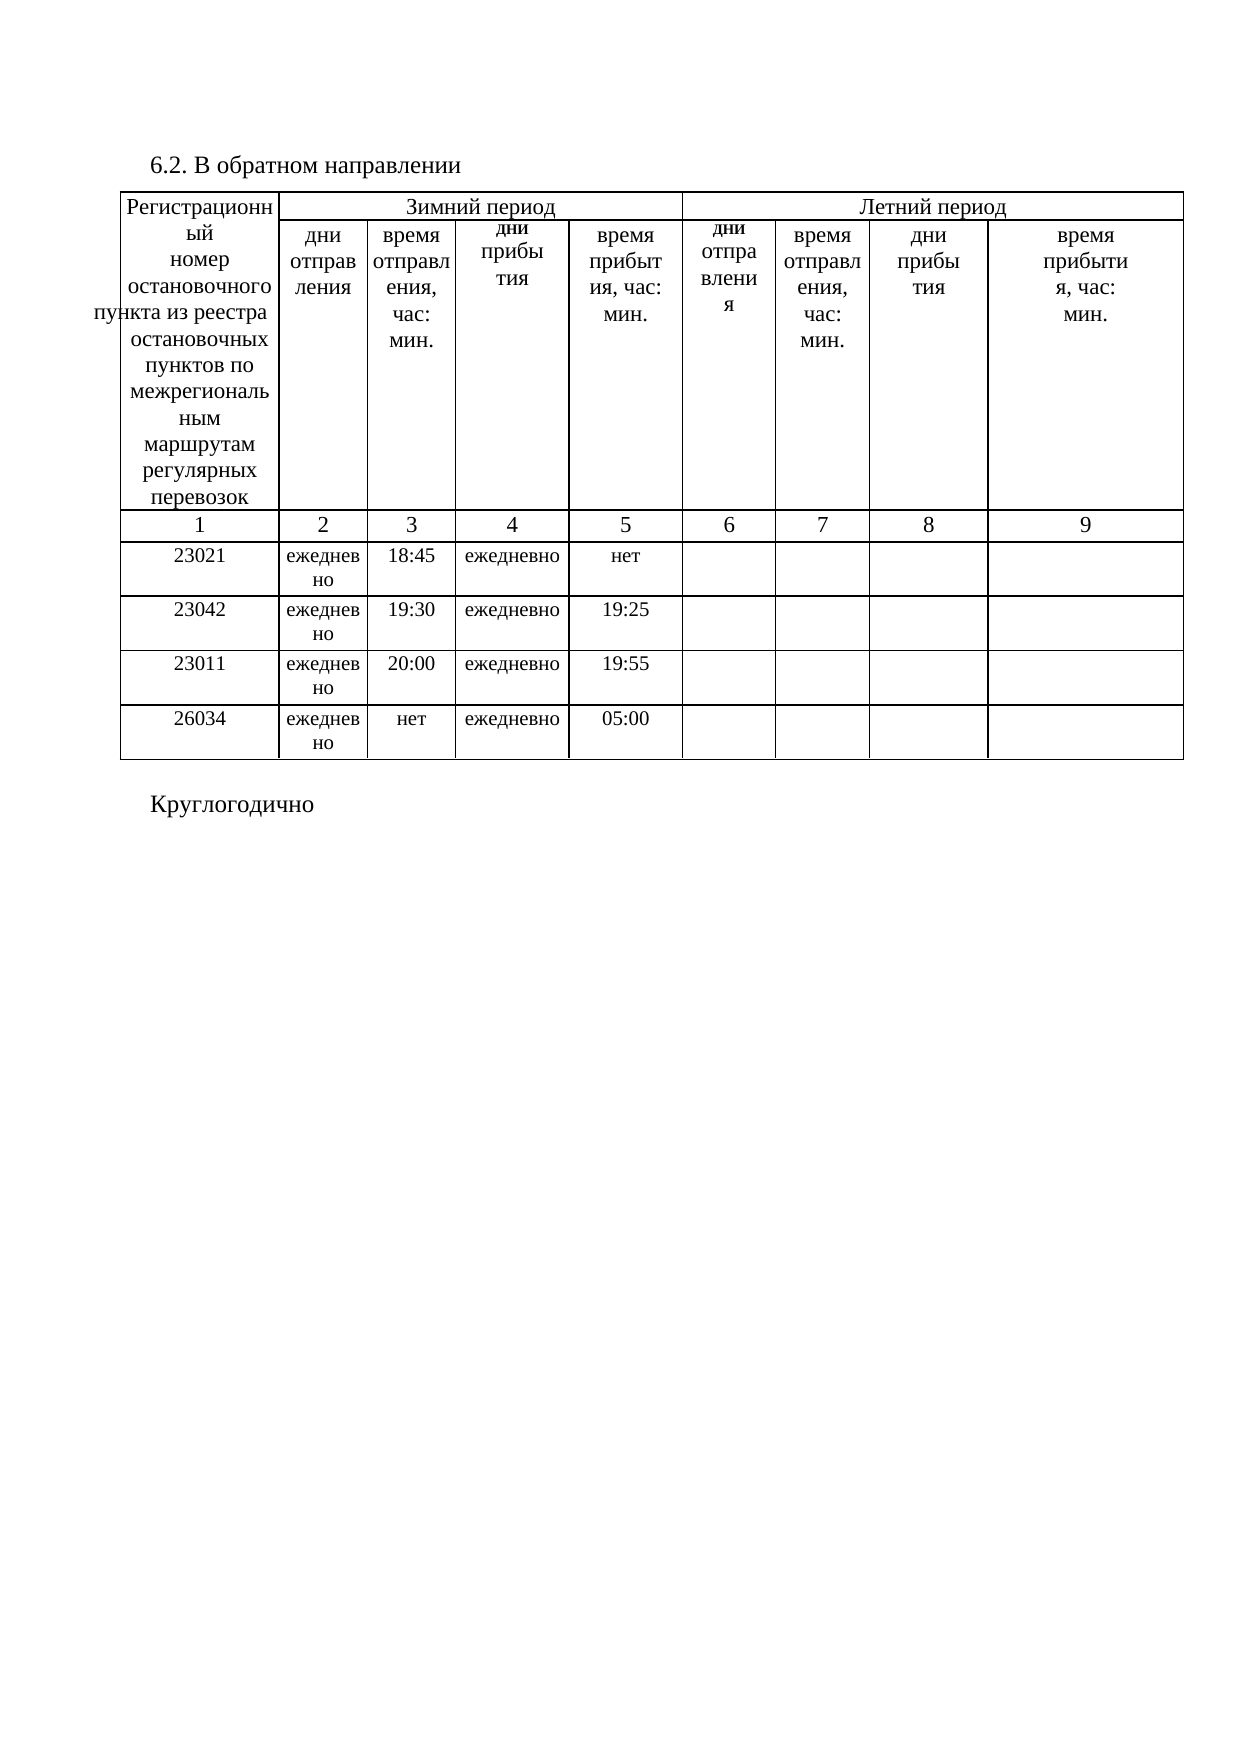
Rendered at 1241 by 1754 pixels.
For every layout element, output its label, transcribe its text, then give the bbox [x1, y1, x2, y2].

table_header Зимний период [280, 193, 682, 219]
table_cell [776, 651, 869, 704]
table_cell [989, 543, 1183, 595]
table_cell 9 [989, 511, 1183, 541]
table_cell время отправл ения, час: мин. [776, 221, 869, 509]
table_cell [989, 651, 1183, 704]
table_cell 20:00 [368, 651, 455, 704]
table_cell 8 [870, 511, 987, 541]
table_cell 19:25 [570, 597, 682, 650]
table_cell [683, 706, 775, 758]
table_header Летний период [683, 193, 1183, 219]
table_cell [683, 543, 775, 595]
table_cell время прибыт ия, час: мин. [570, 221, 682, 509]
table_cell [776, 597, 869, 650]
table_cell ежедневно [456, 706, 568, 758]
table_cell 1 [121, 511, 278, 541]
table_cell ДНИ отпра влени я [683, 221, 775, 509]
table_cell 19:55 [570, 651, 682, 704]
table_cell [870, 706, 987, 758]
table_cell 3 [368, 511, 455, 541]
table_cell [989, 597, 1183, 650]
table_cell [683, 597, 775, 650]
table_cell время прибыти я, час: мин. [989, 221, 1183, 509]
table_cell [870, 543, 987, 595]
table_cell дни отправ ления [280, 221, 367, 509]
table_cell дни прибы тия [870, 221, 987, 509]
table_cell нет [368, 706, 455, 758]
table_cell 23011 [121, 651, 278, 704]
table_header Регистрационный номер остановочного пункта из реестра остановочных пунктов по межрегиональным маршрутам регулярных перевозок [121, 193, 278, 509]
table_cell 2 [280, 511, 367, 541]
table_cell время отправл ения, час: мин. [368, 221, 455, 509]
table_cell 23021 [121, 543, 278, 595]
table_cell 05:00 [570, 706, 682, 758]
table_cell ежедневно [280, 706, 367, 758]
table_cell 6 [683, 511, 775, 541]
table_cell ДНИ прибы тия [456, 221, 568, 509]
table_cell [776, 706, 869, 758]
table_cell ежедневно [456, 597, 568, 650]
table_cell [683, 651, 775, 704]
table_cell ежедневно [280, 597, 367, 650]
table_cell 5 [570, 511, 682, 541]
table_cell 23042 [121, 597, 278, 650]
text 6.2. В обратном направлении [150, 150, 1090, 179]
table_cell [870, 597, 987, 650]
table_cell ежедневно [456, 651, 568, 704]
table_cell нет [570, 543, 682, 595]
table_cell [870, 651, 987, 704]
text Круглогодично [150, 789, 1090, 817]
table_cell [776, 543, 869, 595]
table_cell 7 [776, 511, 869, 541]
table_cell 18:45 [368, 543, 455, 595]
table_cell ежедневно [280, 543, 367, 595]
table_cell [989, 706, 1183, 758]
table_cell ежедневно [280, 651, 367, 704]
table_cell 4 [456, 511, 568, 541]
table_cell 26034 [121, 706, 278, 758]
table_cell 19:30 [368, 597, 455, 650]
table_cell ежедневно [456, 543, 568, 595]
